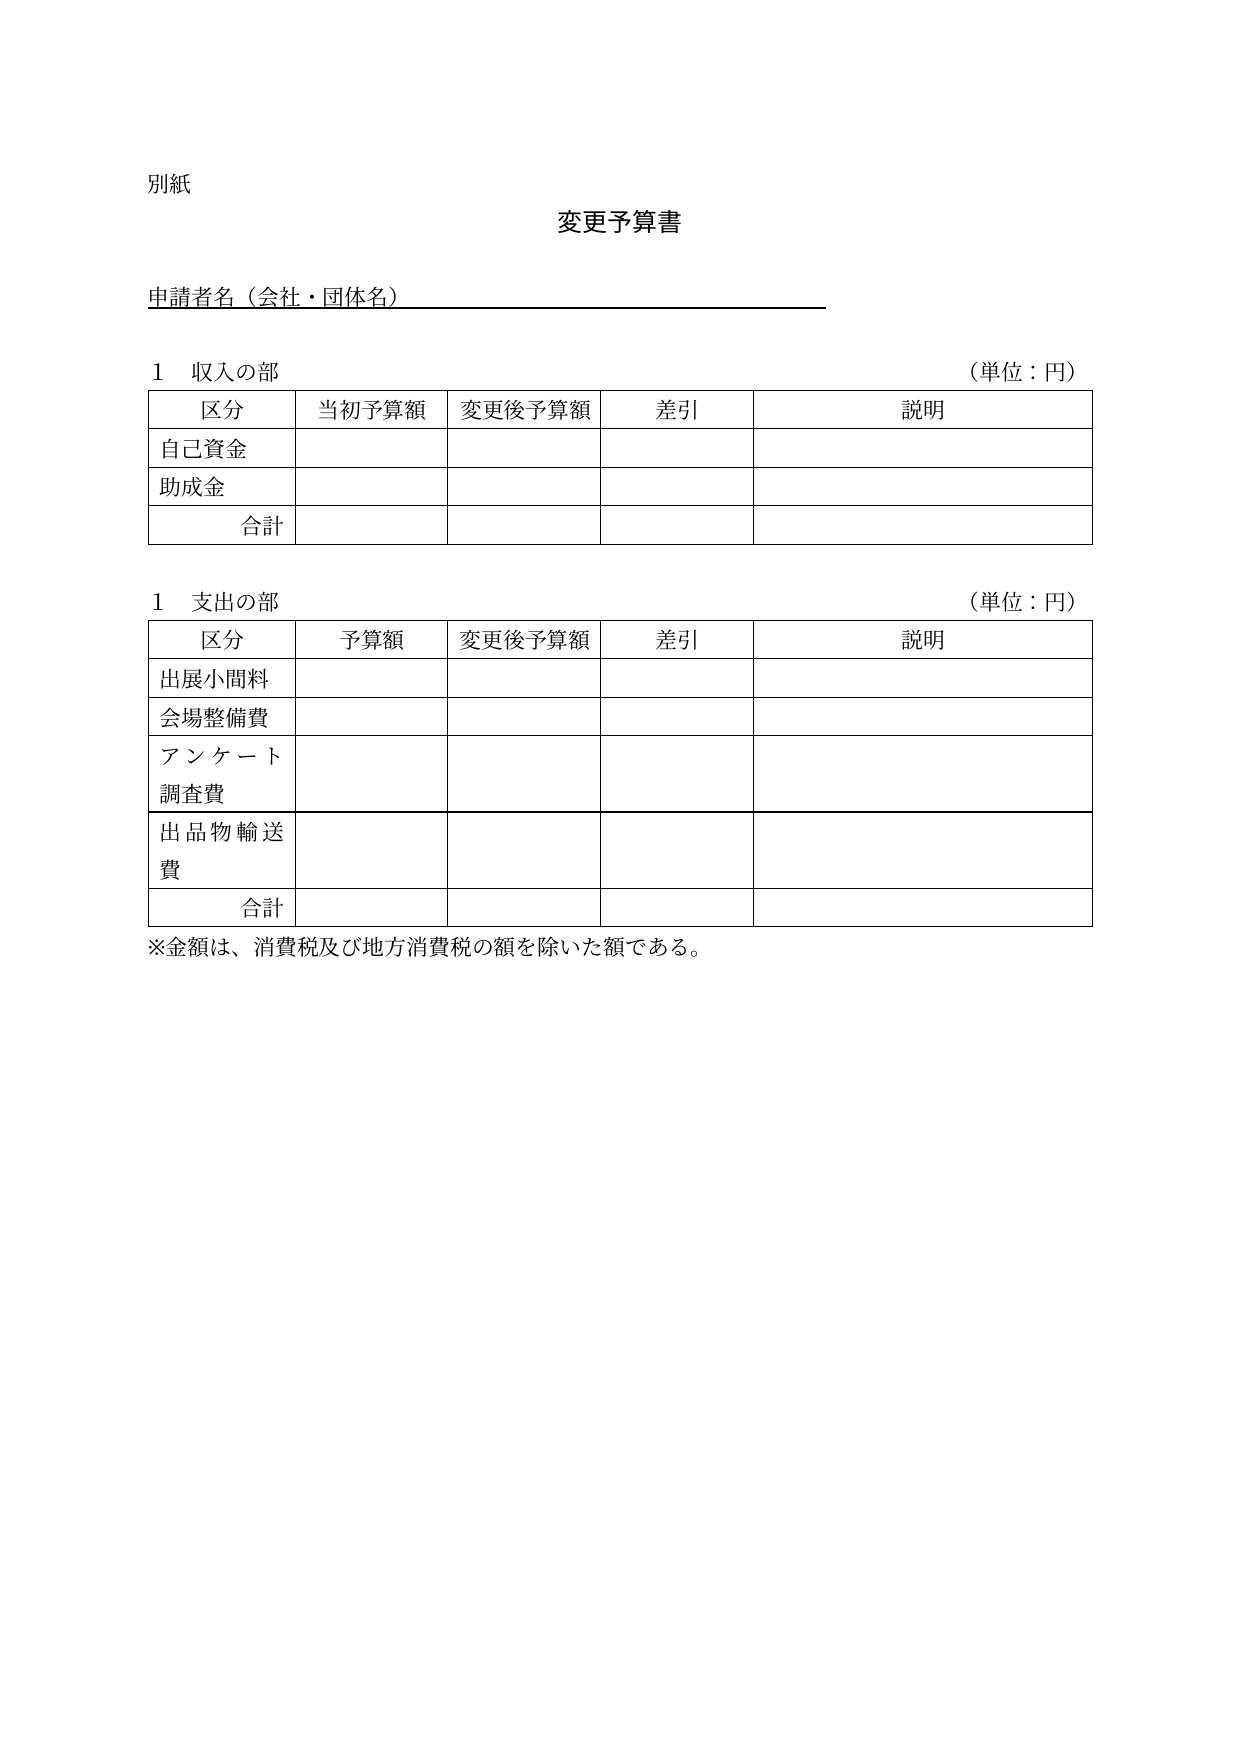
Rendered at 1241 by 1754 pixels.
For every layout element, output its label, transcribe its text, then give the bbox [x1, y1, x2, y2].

table_cell [448, 468, 600, 505]
table_header 区分 [149, 391, 295, 428]
table_cell [754, 889, 1092, 926]
table_cell 会場整備費 [149, 698, 295, 735]
table_header 予算額 [296, 621, 447, 658]
table_cell [601, 506, 753, 544]
table_cell 合計 [149, 889, 295, 926]
table_cell [296, 429, 447, 467]
text １ 支出の部 （単位：円） [148, 582, 1092, 620]
table_cell [448, 889, 600, 926]
table_cell [754, 659, 1092, 697]
table_cell [601, 889, 753, 926]
table_cell 合計 [149, 506, 295, 544]
table_cell アンケート調査費 [149, 736, 295, 811]
table_cell 出品物輸送費 [149, 813, 295, 887]
table_cell 助成金 [149, 468, 295, 505]
table_cell [448, 659, 600, 697]
table_cell [296, 813, 447, 887]
table_header 説明 [754, 621, 1092, 658]
table_header 区分 [149, 621, 295, 658]
table_header 変更後予算額 [448, 621, 600, 658]
table_cell [296, 506, 447, 544]
table_cell [448, 506, 600, 544]
table_header 差引 [601, 391, 753, 428]
text 変更予算書 [148, 202, 1092, 239]
table_cell [754, 698, 1092, 735]
table_cell [296, 889, 447, 926]
table_cell [754, 813, 1092, 887]
table_cell [601, 429, 753, 467]
table_cell [296, 468, 447, 505]
table_header 差引 [601, 621, 753, 658]
table_cell [601, 736, 753, 811]
text 別紙 [148, 164, 1092, 202]
table_cell [448, 429, 600, 467]
table_cell [754, 468, 1092, 505]
table_cell [601, 659, 753, 697]
table_cell [601, 813, 753, 887]
table_cell [448, 736, 600, 811]
table_cell [448, 698, 600, 735]
table_cell [448, 813, 600, 887]
text １ 収入の部 （単位：円） [148, 352, 1092, 389]
table_cell [296, 736, 447, 811]
table_cell [296, 698, 447, 735]
table_cell [601, 698, 753, 735]
table_cell [754, 736, 1092, 811]
table_cell 自己資金 [149, 429, 295, 467]
table_cell 出展小間料 [149, 659, 295, 697]
table_header 変更後予算額 [448, 391, 600, 428]
table_cell [296, 659, 447, 697]
table_header 当初予算額 [296, 391, 447, 428]
table_header 説明 [754, 391, 1092, 428]
table_cell [601, 468, 753, 505]
text 申請者名（会社・団体名） [148, 277, 1092, 314]
table_cell [754, 506, 1092, 544]
table_cell [754, 429, 1092, 467]
text ※金額は、消費税及び地方消費税の額を除いた額である。 [148, 927, 1092, 964]
